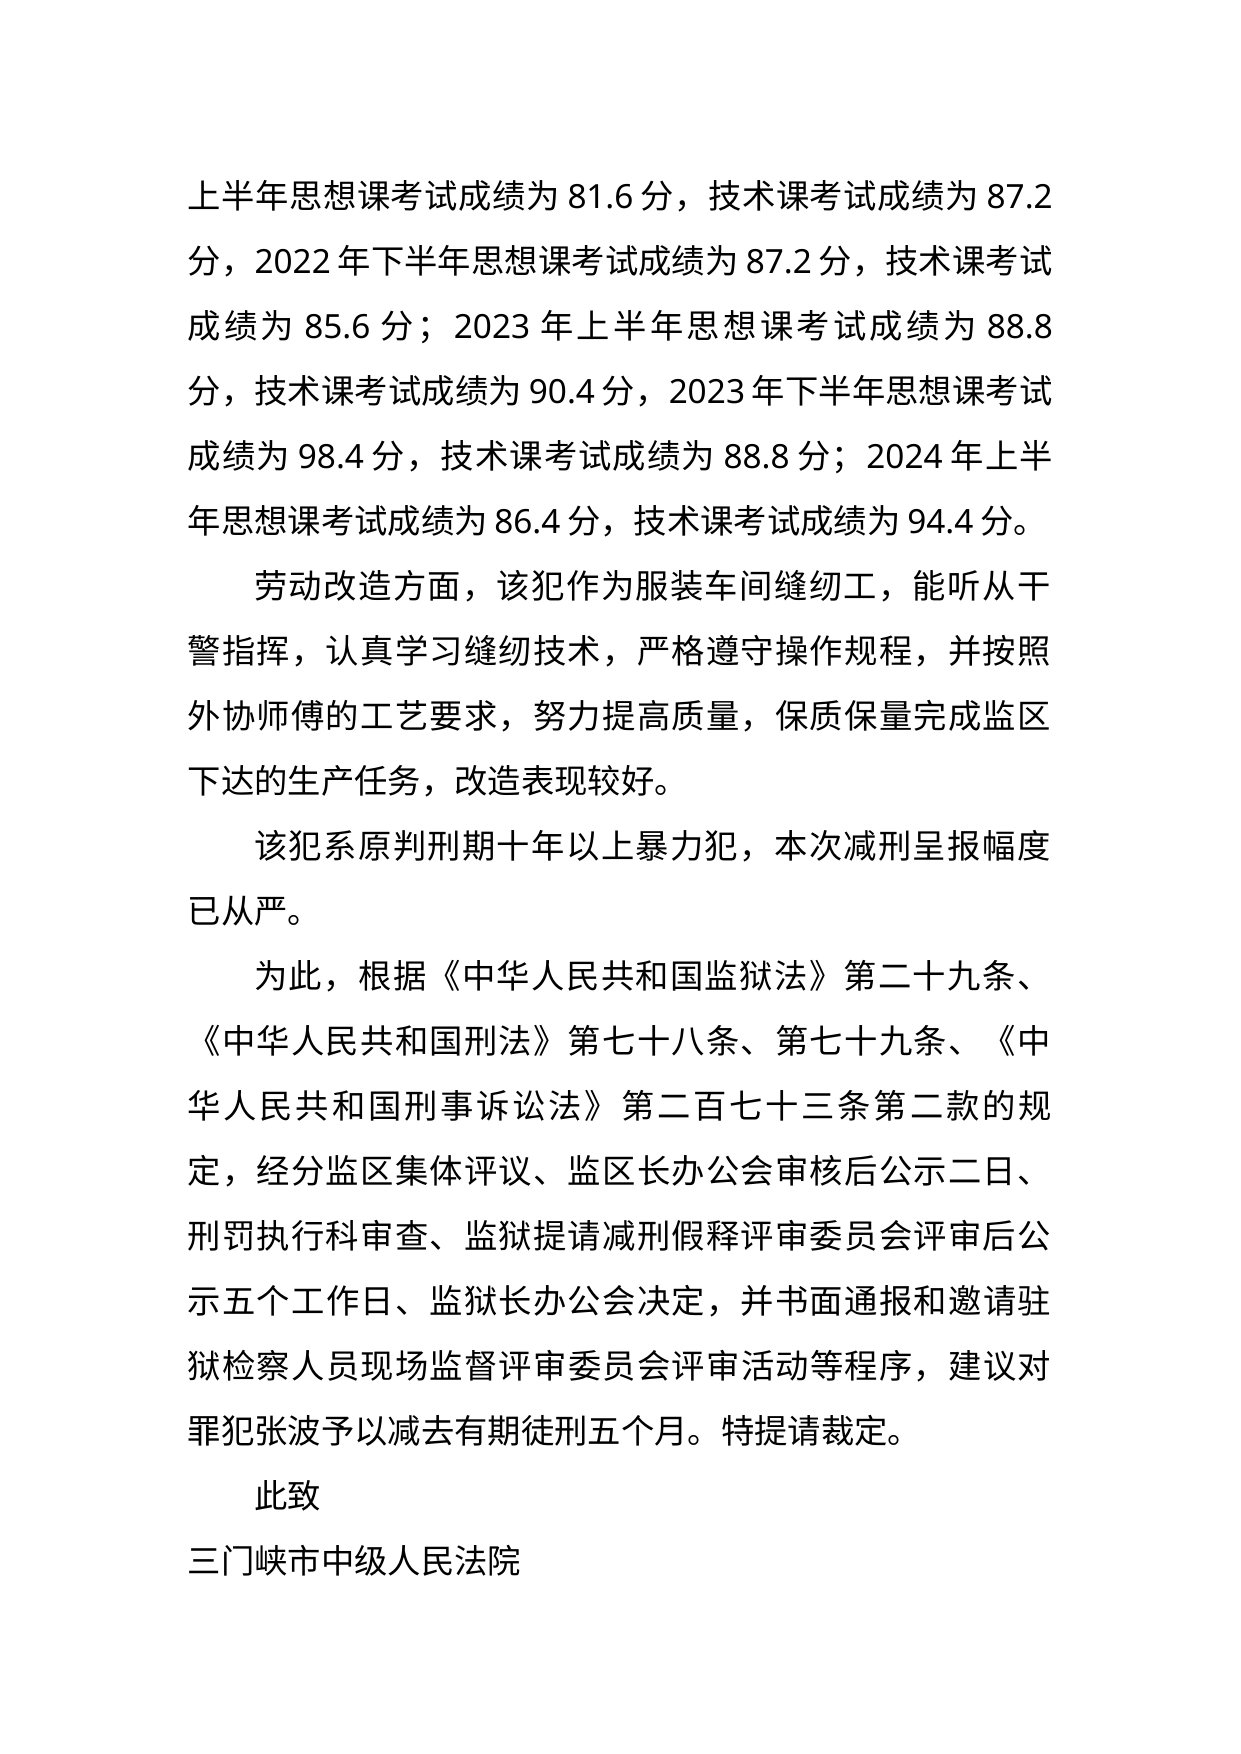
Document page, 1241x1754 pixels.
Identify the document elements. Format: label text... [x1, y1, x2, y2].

text 此致 [187, 1462, 1053, 1527]
text 三门峡市中级人民法院 [187, 1527, 1053, 1592]
text 该犯系原判刑期十年以上暴力犯，本次减刑呈报幅度已从严。 [187, 812, 1053, 942]
text 劳动改造方面，该犯作为服装车间缝纫工，能听从干警指挥，认真学习缝纫技术，严格遵守操作规程，并按照外协师傅的工艺要求，努力提高质量，保质保量完成监区下达的生产任务，改造表现较好。 [187, 552, 1053, 812]
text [187, 162, 1053, 552]
text 为此，根据《中华人民共和国监狱法》第二十九条、《中华人民共和国刑法》第七十八条、第七十九条、《中华人民共和国刑事诉讼法》第二百七十三条第二款的规定，经分监区集体评议、监区长办公会审核后公示二日、刑罚执行科审查、监狱提请减刑假释评审委员会评审后公示五个工作日、监狱长办公会决定，并书面通报和邀请驻狱检察人员现场监督评审委员会评审活动等程序，建议对罪犯张波予以减去有期徒刑五个月。特提请裁定。 [187, 942, 1053, 1462]
